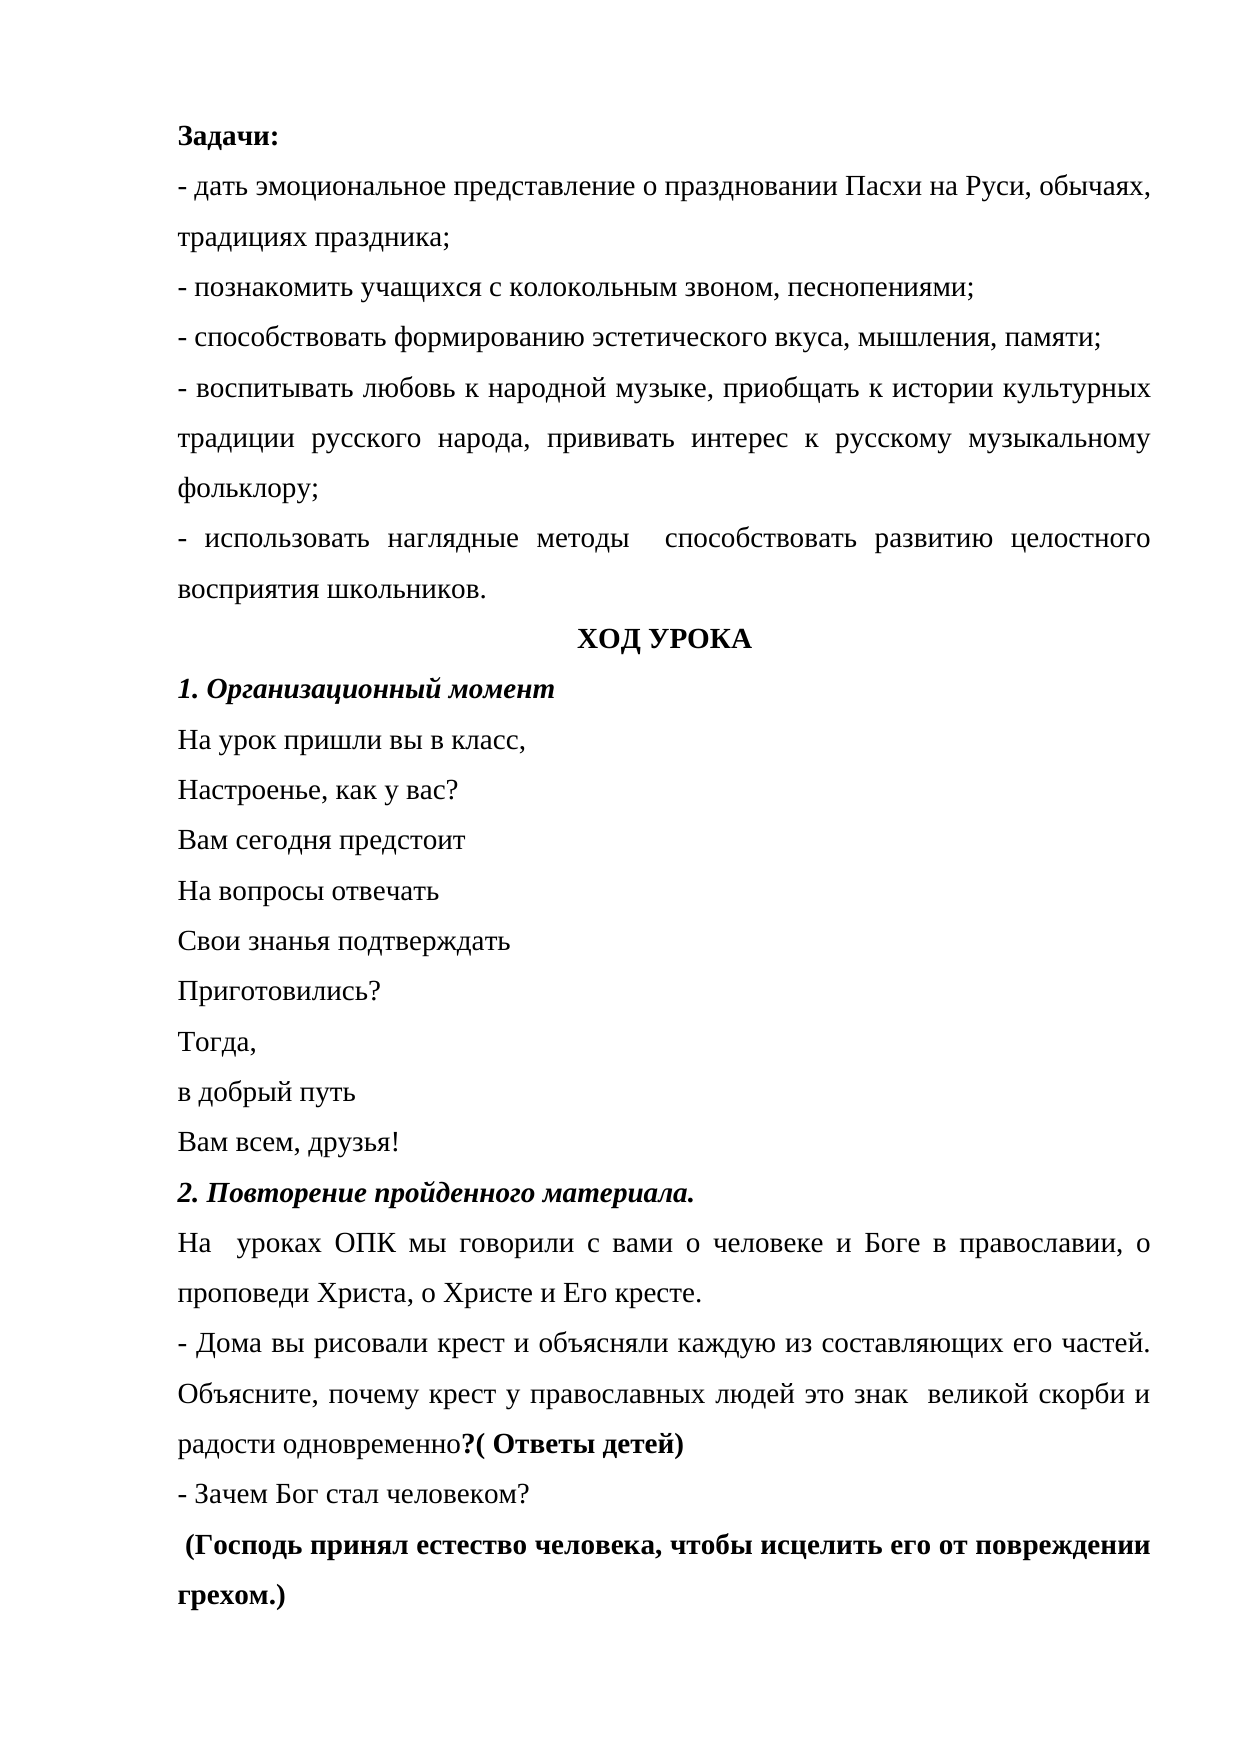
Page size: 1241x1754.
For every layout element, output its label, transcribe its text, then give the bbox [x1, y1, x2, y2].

text Задачи: [177, 118, 1152, 152]
text 2. Повторение пройденного материала. [177, 1175, 1152, 1208]
text в добрый путь Вам всем, друзья! [177, 1074, 1152, 1158]
text На урок пришли вы в класс, Настроенье, как у вас? Вам сегодня предстоит На вопросы отвечать Свои знанья подтверждать Приготовились? Тогда, [177, 722, 1152, 1057]
text - Дома вы рисовали крест и объясняли каждую из составляющих его частей. Объясните, почему крест у православных людей это знак великой скорби и радости одновременно?( Ответы детей) [177, 1326, 1152, 1460]
text - Зачем Бог стал человеком? [177, 1477, 1152, 1510]
text На уроках ОПК мы говорили с вами о человеке и Боге в православии, о проповеди Христа, о Христе и Его кресте. [177, 1225, 1152, 1309]
text - воспитывать любовь к народной музыке, приобщать к истории культурных традиции русского народа, прививать интерес к русскому музыкальному фольклору; [177, 370, 1152, 504]
text - дать эмоциональное представление о праздновании Пасхи на Руси, обычаях, традициях праздника; [177, 168, 1152, 252]
text ХОД УРОКА [177, 621, 1152, 655]
text 1. Организационный момент [177, 672, 1152, 705]
text - познакомить учащихся с колокольным звоном, песнопениями; [177, 269, 1152, 303]
text - использовать наглядные методы способствовать развитию целостного восприятия школьников. [177, 521, 1152, 604]
text - способствовать формированию эстетического вкуса, мышления, памяти; [177, 319, 1152, 353]
text (Господь принял естество человека, чтобы исцелить его от повреждении грехом.) [177, 1527, 1152, 1611]
